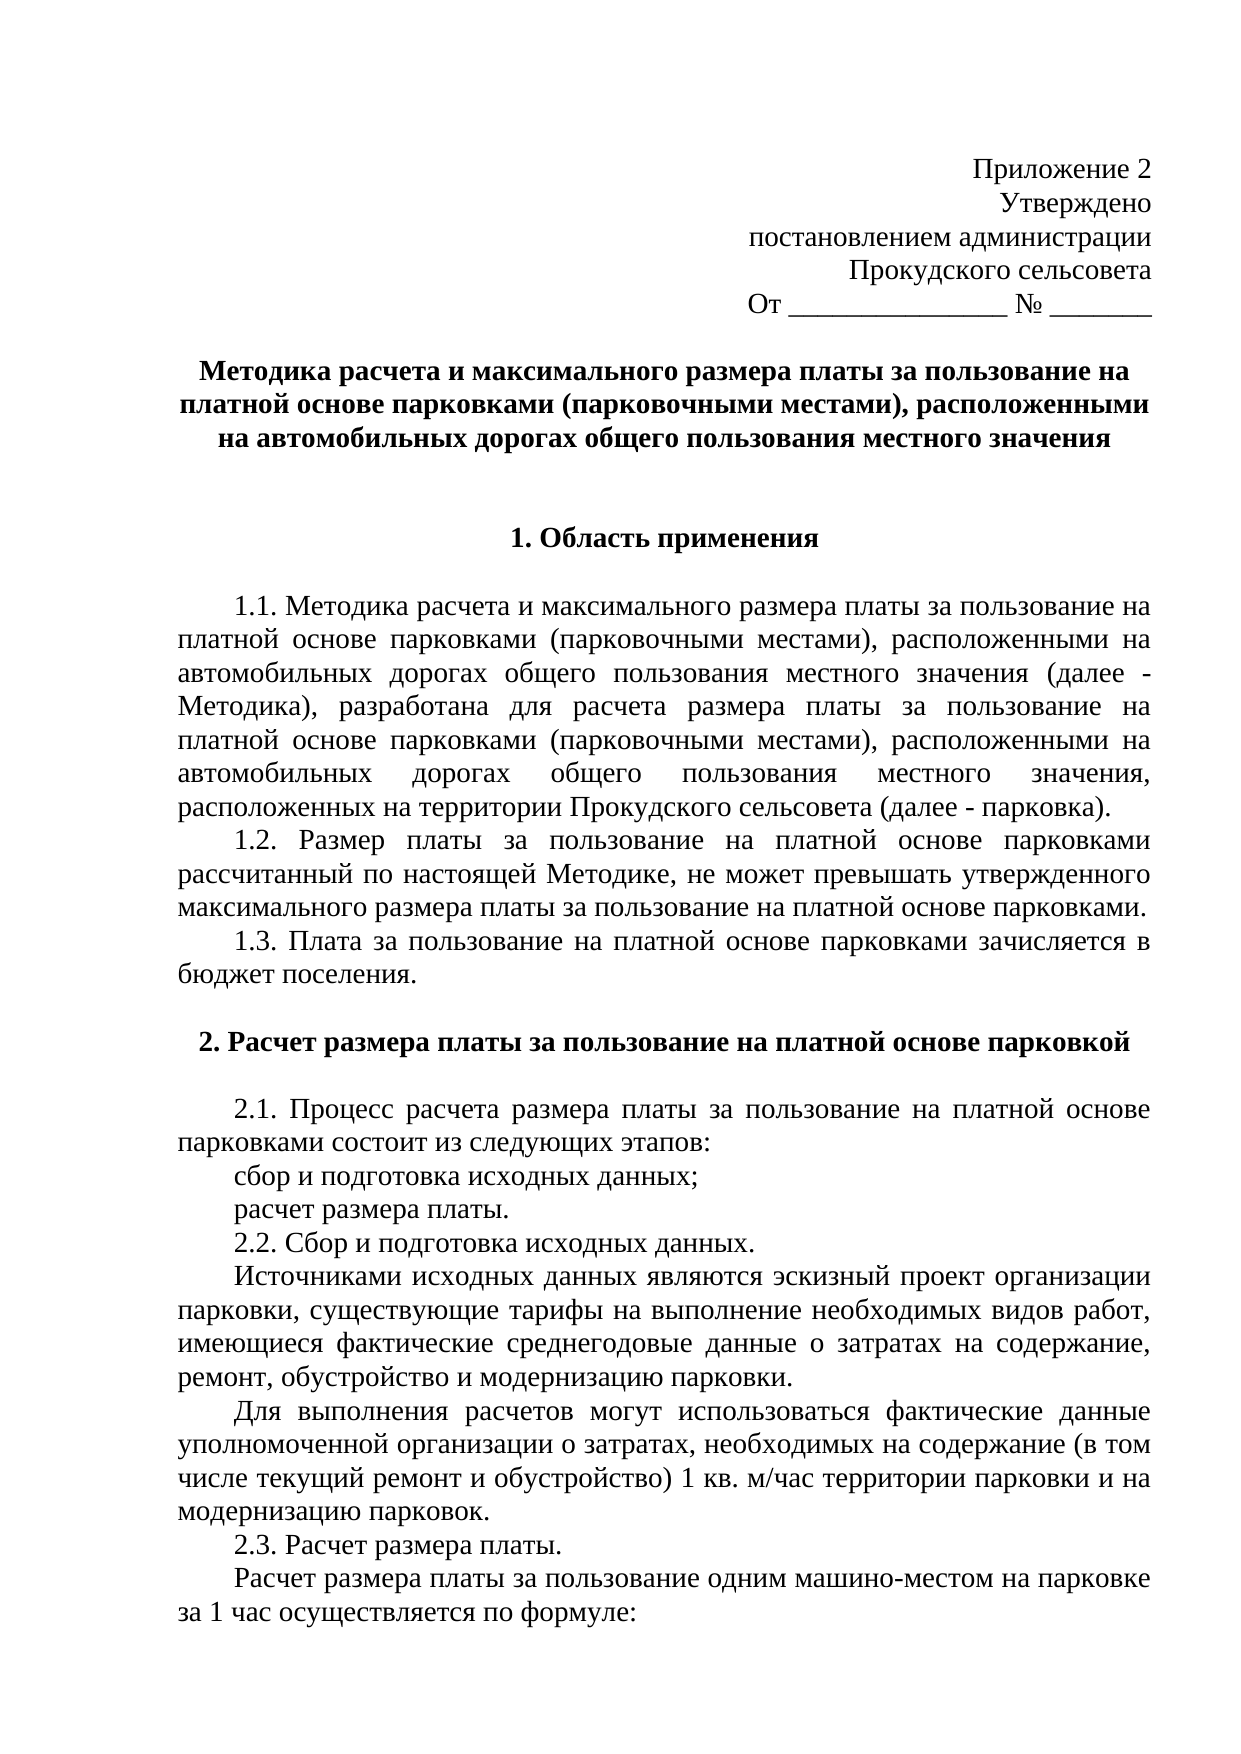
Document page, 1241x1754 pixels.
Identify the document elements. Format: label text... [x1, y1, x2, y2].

text 1.1. Методика расчета и максимального размера платы за пользование на платной основе парковками (парковочными местами), расположенными на автомобильных дорогах общего пользования местного значения (далее - Методика), разработана для расчета размера платы за пользование на платной основе парковками (парковочными местами), расположенными на автомобильных дорогах общего пользования местного значения, расположенных на территории Прокудского сельсовета (далее - парковка). [177, 588, 1152, 822]
text 2.2. Сбор и подготовка исходных данных. [177, 1225, 1152, 1258]
text Расчет размера платы за пользование одним машино-местом на парковке за 1 час осуществляется по формуле: [177, 1560, 1152, 1627]
text Для выполнения расчетов могут использоваться фактические данные уполномоченной организации о затратах, необходимых на содержание (в том числе текущий ремонт и обустройство) 1 кв. м/час территории парковки и на модернизацию парковок. [177, 1393, 1152, 1527]
text расчет размера платы. [177, 1191, 1152, 1225]
title Методика расчета и максимального размера платы за пользование на платной основе парковками (парковочными местами), расположенными на автомобильных дорогах общего пользования местного значения [177, 353, 1152, 453]
text Приложение 2 [177, 152, 1152, 185]
text 2.1. Процесс расчета размера платы за пользование на платной основе парковками состоит из следующих этапов: [177, 1091, 1152, 1158]
text 2. Расчет размера платы за пользование на платной основе парковкой [177, 1024, 1152, 1057]
text Утверждено [177, 185, 1152, 219]
text Прокудского сельсовета [177, 252, 1152, 286]
text постановлением администрации [177, 219, 1152, 252]
text Источниками исходных данных являются эскизный проект организации парковки, существующие тарифы на выполнение необходимых видов работ, имеющиеся фактические среднегодовые данные о затратах на содержание, ремонт, обустройство и модернизацию парковки. [177, 1258, 1152, 1393]
text 2.3. Расчет размера платы. [177, 1527, 1152, 1560]
text 1.3. Плата за пользование на платной основе парковками зачисляется в бюджет поселения. [177, 923, 1152, 990]
text От _______________ № _______ [177, 286, 1152, 319]
text 1.2. Размер платы за пользование на платной основе парковками рассчитанный по настоящей Методике, не может превышать утвержденного максимального размера платы за пользование на платной основе парковками. [177, 822, 1152, 923]
text сбор и подготовка исходных данных; [177, 1158, 1152, 1191]
text 1. Область применения [177, 521, 1152, 554]
